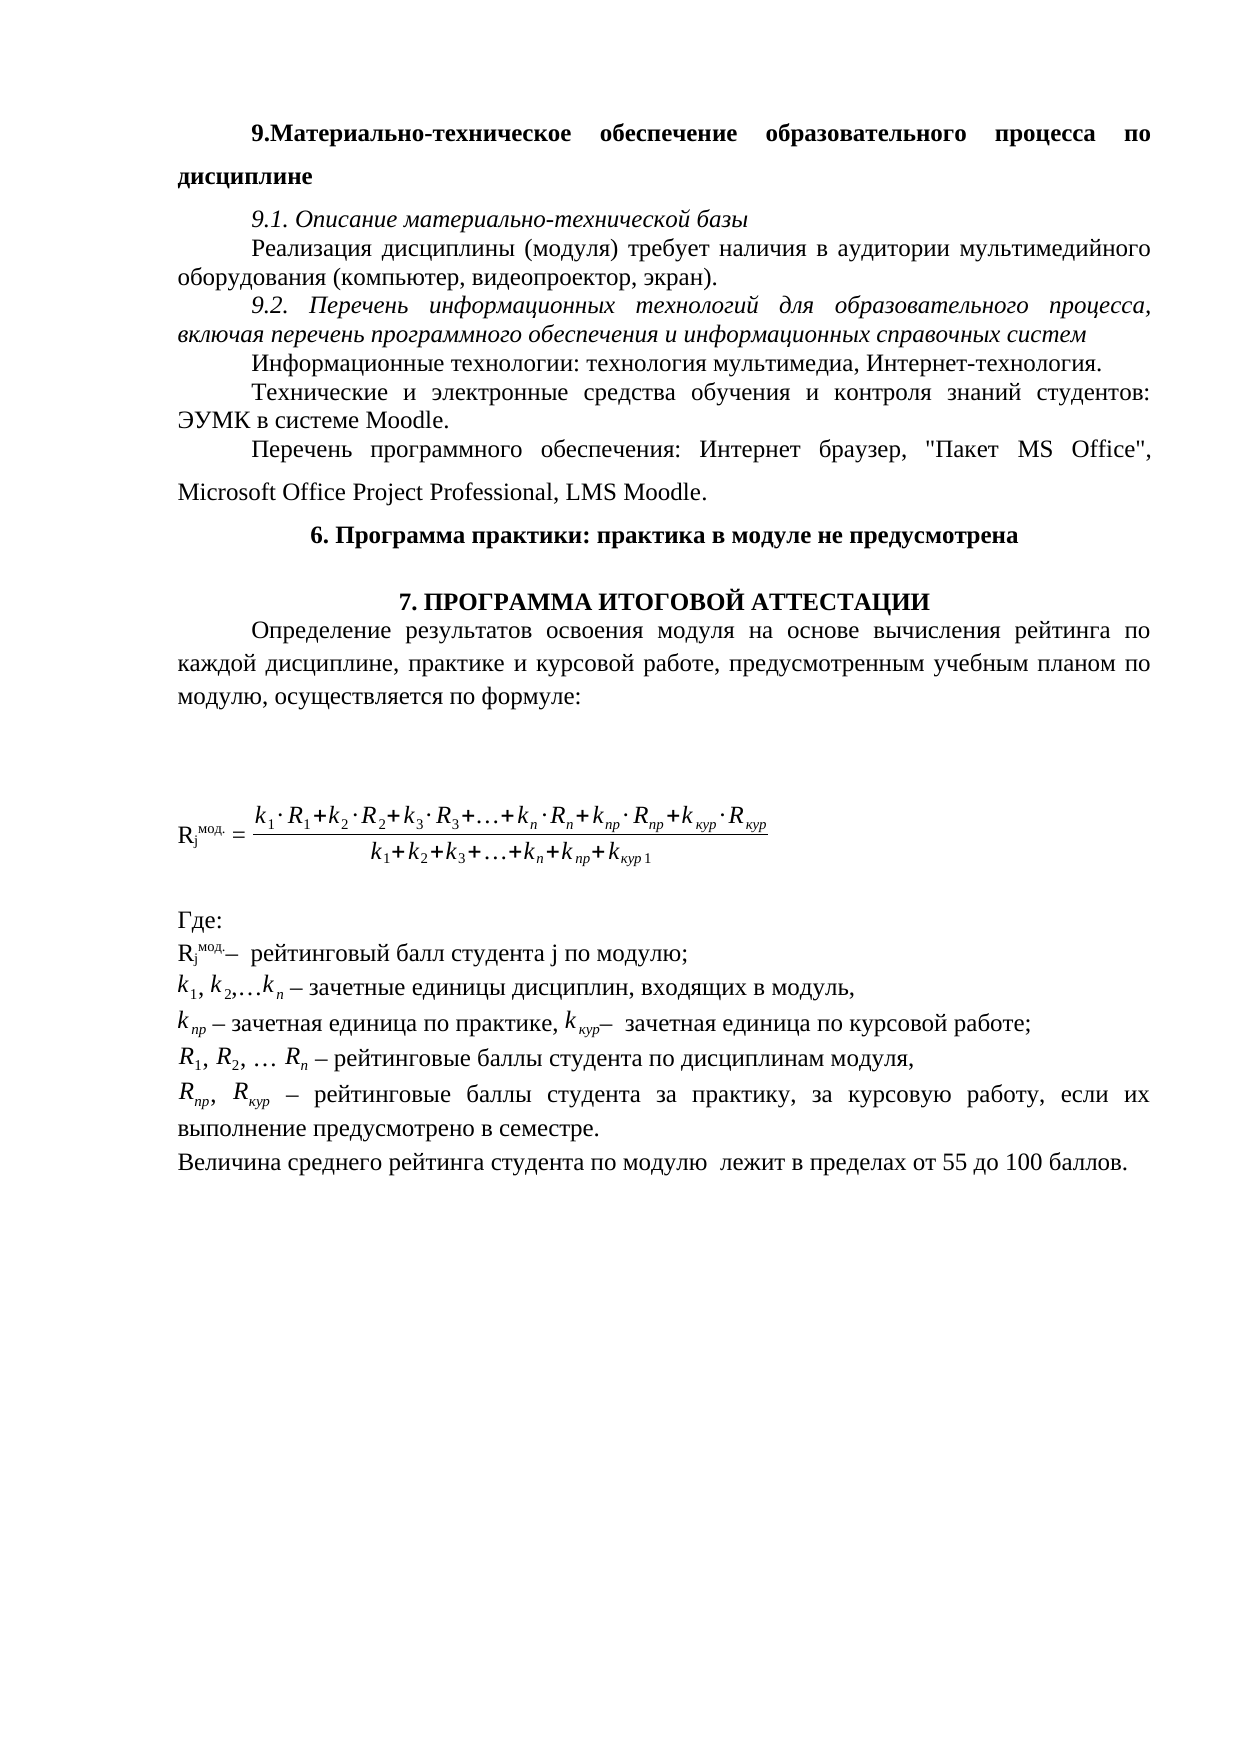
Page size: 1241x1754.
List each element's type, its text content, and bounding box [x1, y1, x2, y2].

text Технические и электронные средства обучения и контроля знаний студентов: ЭУМК в системе Moodle. [177, 377, 1152, 434]
text Где: [177, 905, 1152, 934]
text Информационные технологии: технология мультимедиа, Интернет-технология. [177, 348, 1152, 377]
text Rjмод. = [177, 801, 1152, 868]
text 9.2. Перечень информационных технологий для образовательного процесса, включая перечень программного обеспечения и информационных справочных систем [177, 291, 1152, 348]
text , – рейтинговые баллы студента за практику, за курсовую работу, если их выполнение предусмотрено в семестре. [177, 1078, 1152, 1142]
text 6. Программа практики: практика в модуле не предусмотрена [177, 521, 1152, 549]
text Rjмод.– рейтинговый балл студента j по модулю; [177, 938, 1152, 967]
subtitle 7. ПРОГРАММА ИТОГОВОЙ АТТЕСТАЦИИ [177, 587, 1152, 615]
text , , … – рейтинговые баллы студента по дисциплинам модуля, [177, 1042, 1152, 1074]
text 9.1. Описание материально-технической базы [177, 204, 1152, 233]
text Величина среднего рейтинга студента по модулю лежит в пределах от 55 до 100 баллов. [177, 1147, 1152, 1175]
text Реализация дисциплины (модуля) требует наличия в аудитории мультимедийного оборудования (компьютер, видеопроектор, экран). [177, 233, 1152, 291]
text – зачетная единица по практике, – зачетная единица по курсовой работе; [177, 1007, 1152, 1038]
text 9.Материально-техническое обеспечение образовательного процесса по дисциплине [177, 118, 1152, 190]
text , ,… – зачетные единицы дисциплин, входящих в модуль, [177, 971, 1152, 1002]
text Перечень программного обеспечения: Интернет браузер, "Пакет MS Office", Microsoft Office Project Professional, LMS Moodle. [177, 434, 1152, 506]
list Определение результатов освоения модуля на основе вычисления рейтинга по каждой дисциплине, практике и курсовой работе, предусмотренным учебным планом по модулю, осуществляется по формуле: [177, 615, 1152, 710]
